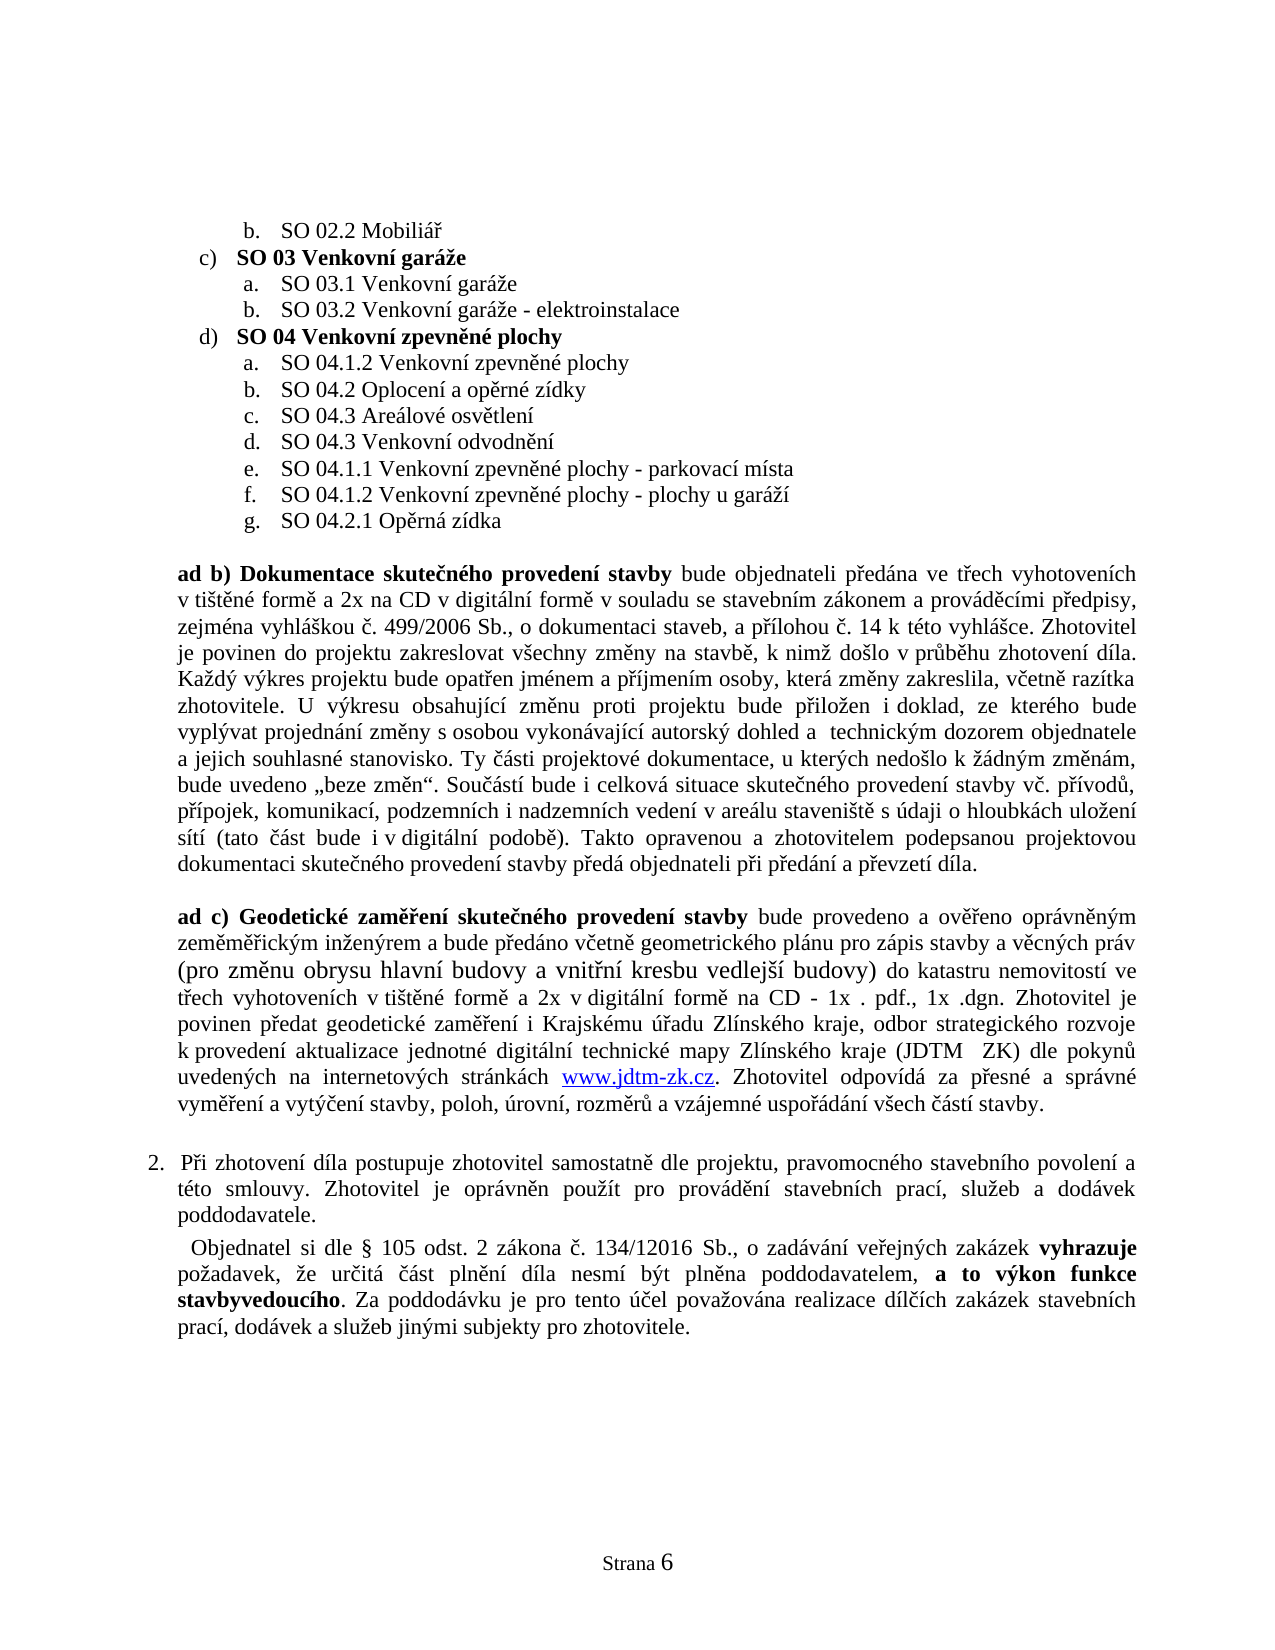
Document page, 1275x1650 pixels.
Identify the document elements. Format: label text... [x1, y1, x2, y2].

text 2. Při zhotovení díla postupuje zhotovitel samostatně dle projektu, pravomocného stavebního povolení a této smlouvy. Zhotovitel je oprávněn použít pro provádění stavebních prací, služeb a dodávek poddodavatele. [148, 1148, 1137, 1228]
list SO 04.2 Oplocení a opěrné zídky [243, 376, 1127, 402]
list SO 03 Venkovní garáže [199, 244, 1127, 270]
list SO 03.1 Venkovní garáže [243, 270, 1127, 297]
text ad b) Dokumentace skutečného provedení stavby bude objednateli předána ve třech vyhotoveních v tištěné formě a 2x na CD v digitální formě v souladu se stavebním zákonem a prováděcími předpisy, zejména vyhláškou č. 499/2006 Sb., o dokumentaci staveb, a přílohou č. 14 k této vyhlášce. Zhotovitel je povinen do projektu zakreslovat všechny změny na stavbě, k nimž došlo v průběhu zhotovení díla. Každý výkres projektu bude opatřen jménem a příjmením osoby, která změny zakreslila, včetně razítka zhotovitele. U výkresu obsahující změnu proti projektu bude přiložen i doklad, ze kterého bude vyplývat projednání změny s osobou vykonávající autorský dohled a technickým dozorem objednatele a jejich souhlasné stanovisko. Ty části projektové dokumentace, u kterých nedošlo k žádným změnám, bude uvedeno „beze změn“. Součástí bude i celková situace skutečného provedení stavby vč. přívodů, přípojek, komunikací, podzemních i nadzemních vedení v areálu staveniště s údaji o hloubkách uložení sítí (tato část bude i v digitální podobě). Takto opravenou a zhotovitelem podepsanou projektovou dokumentaci skutečného provedení stavby předá objednateli při předání a převzetí díla. [177, 560, 1137, 876]
list SO 04.2.1 Opěrná zídka [243, 507, 1127, 534]
list SO 04.3 Areálové osvětlení [243, 402, 1127, 428]
text Objednatel si dle § 105 odst. 2 zákona č. 134/12016 Sb., o zadávání veřejných zakázek vyhrazuje požadavek, že určitá část plnění díla nesmí být plněna poddodavatelem, a to výkon funkce stavbyvedoucího. Za poddodávku je pro tento účel považována realizace dílčích zakázek stavebních prací, dodávek a služeb jinými subjekty pro zhotovitele. [148, 1234, 1137, 1339]
list SO 03.2 Venkovní garáže - elektroinstalace [243, 297, 1127, 323]
list SO 04 Venkovní zpevněné plochy [199, 323, 1127, 349]
list SO 04.3 Venkovní odvodnění [243, 428, 1127, 455]
list SO 04.1.1 Venkovní zpevněné plochy - parkovací místa [243, 455, 1127, 481]
list SO 02.2 Mobiliář [243, 217, 1127, 244]
list SO 04.1.2 Venkovní zpevněné plochy [243, 349, 1127, 376]
text ad c) Geodetické zaměření skutečného provedení stavby bude provedeno a ověřeno oprávněným zeměměřickým inženýrem a bude předáno včetně geometrického plánu pro zápis stavby a věcných práv (pro změnu obrysu hlavní budovy a vnitřní kresbu vedlejší budovy) do katastru nemovitostí ve třech vyhotoveních v tištěné formě a 2x v digitální formě na CD - 1x . pdf., 1x .dgn. Zhotovitel je povinen předat geodetické zaměření i Krajskému úřadu Zlínského kraje, odbor strategického rozvoje k provedení aktualizace jednotné digitální technické mapy Zlínského kraje (JDTM ZK) dle pokynů uvedených na internetových stránkách www.jdtm-zk.cz. Zhotovitel odpovídá za přesné a správné vyměření a vytýčení stavby, poloh, úrovní, rozměrů a vzájemné uspořádání všech částí stavby. [177, 903, 1137, 1116]
list SO 04.1.2 Venkovní zpevněné plochy - plochy u garáží [243, 481, 1127, 507]
